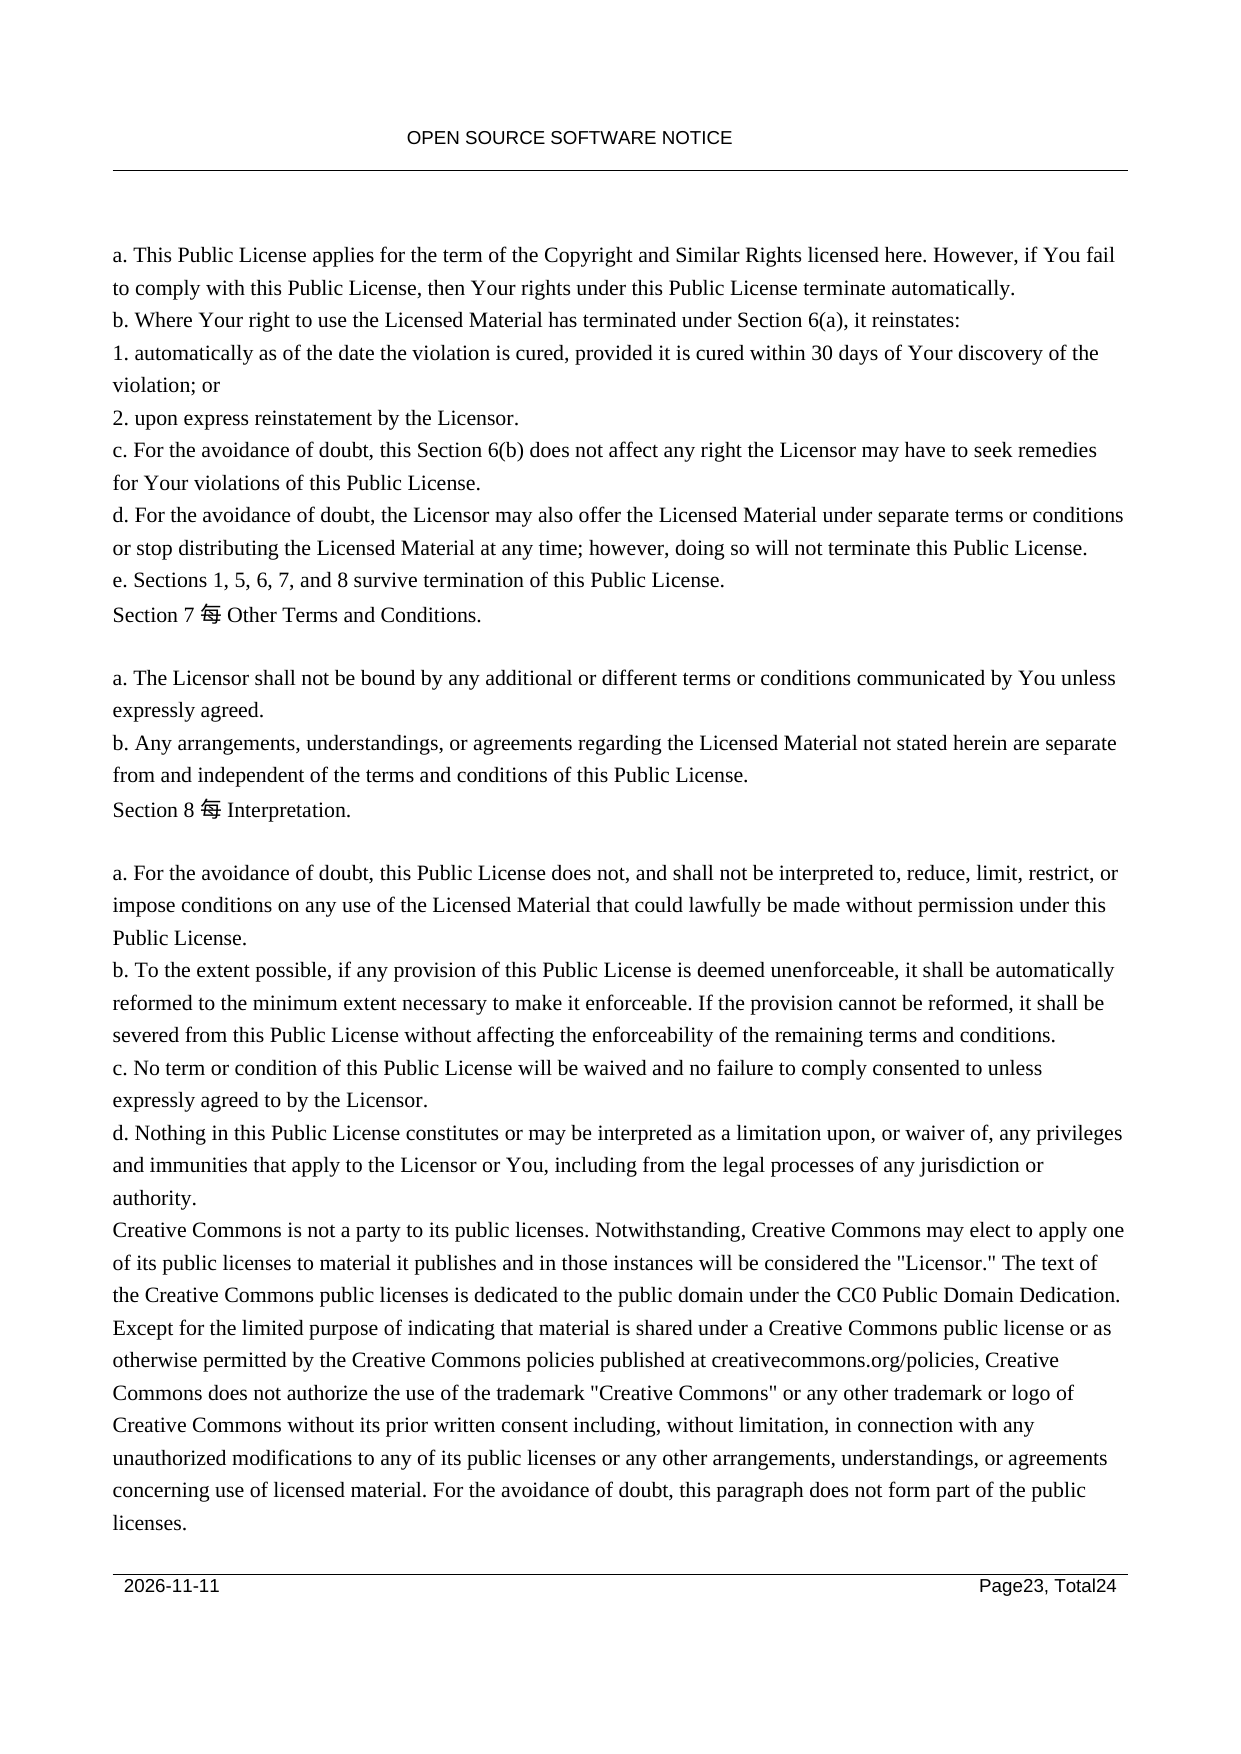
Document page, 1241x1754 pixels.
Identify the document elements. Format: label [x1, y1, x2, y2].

text [112, 206, 1128, 1539]
